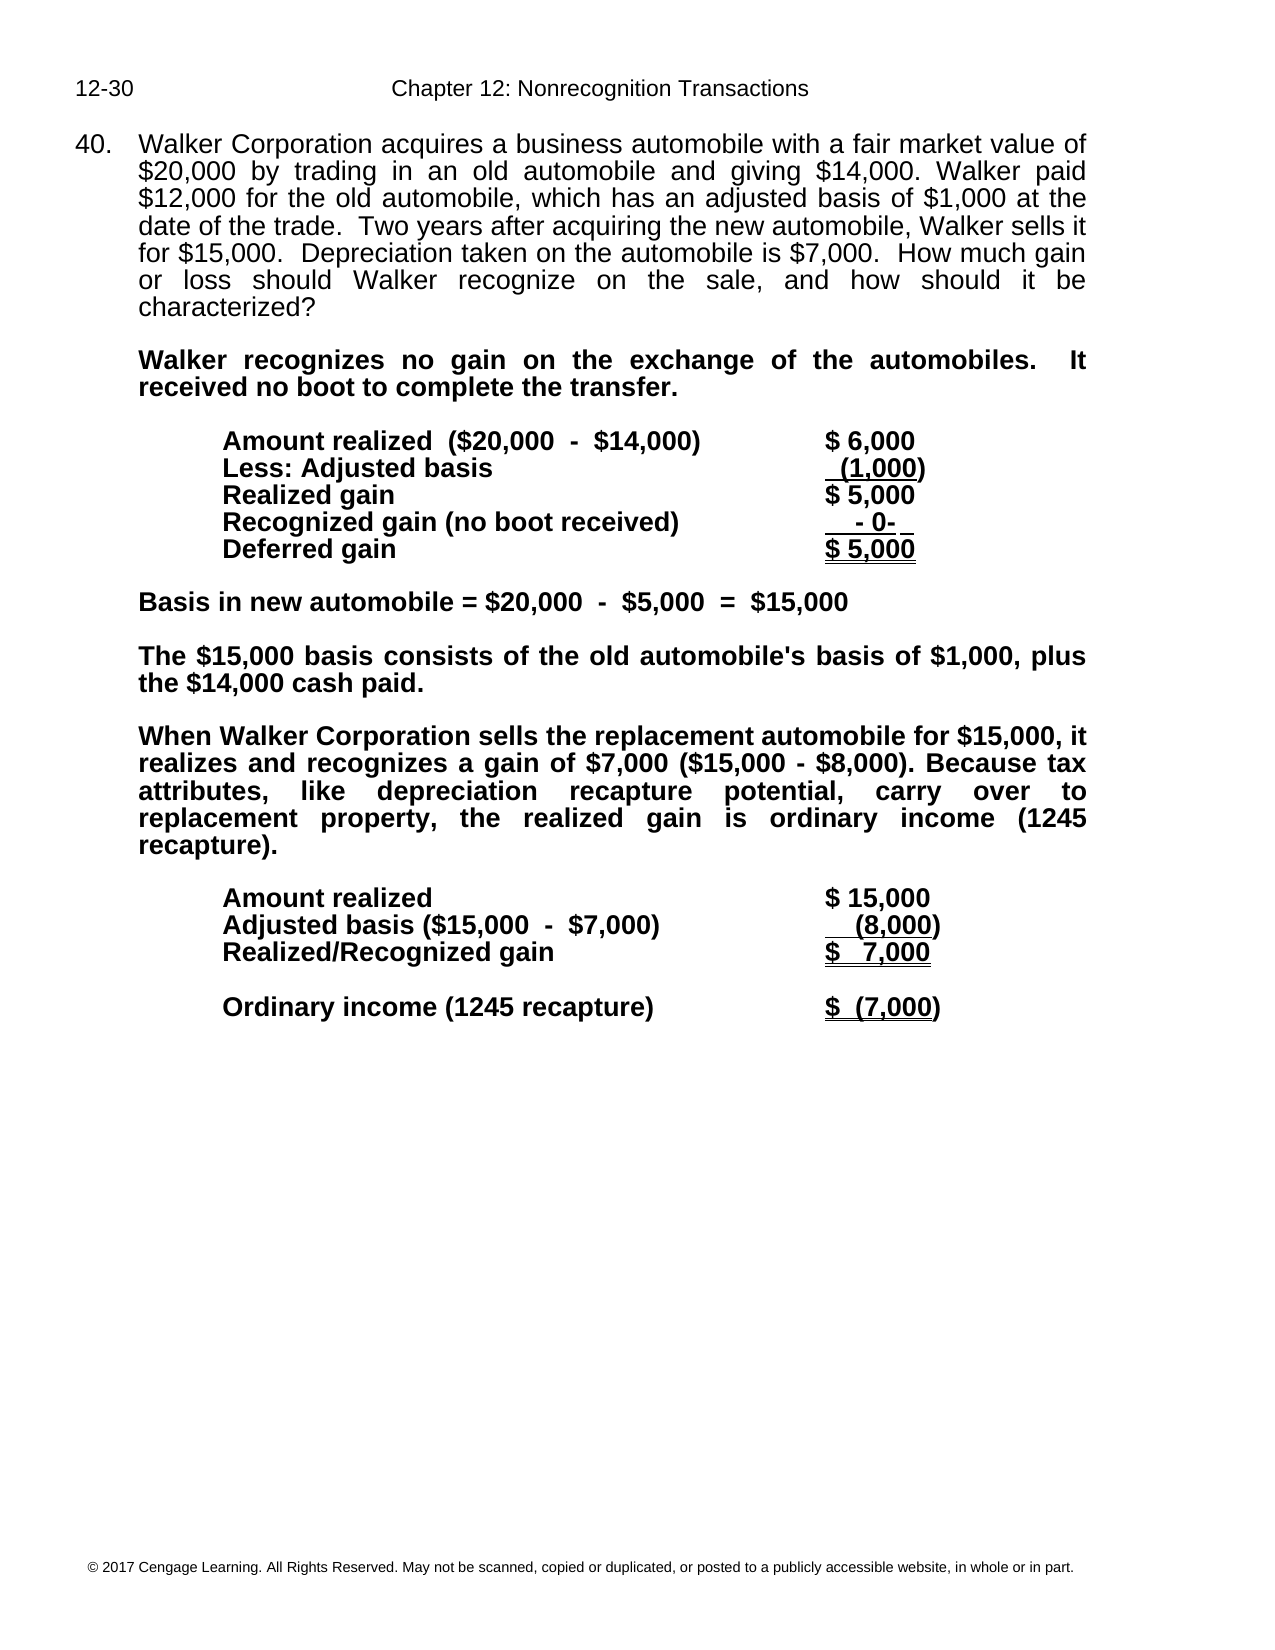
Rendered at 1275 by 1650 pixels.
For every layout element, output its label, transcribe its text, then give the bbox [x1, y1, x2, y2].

text Recognized gain (no boot received) - 0- [222, 510, 1087, 537]
text Ordinary income (1245 recapture) $ (7,000) [222, 994, 1087, 1021]
text 40. Walker Corporation acquires a business automobile with a fair market value of $20,000 by trading in an old automobile and giving $14,000. Walker paid $12,000 for the old automobile, which has an adjusted basis of $1,000 at the date of the trade. Two years after acquiring the new automobile, Walker sells it for $15,000. Depreciation taken on the automobile is $7,000. How much gain or loss should Walker recognize on the sale, and how should it be characterized? [75, 132, 1087, 322]
text Amount realized $ 15,000 [222, 886, 1087, 913]
text Realized/Recognized gain $ 7,000 [222, 940, 1087, 967]
text Realized gain $ 5,000 [222, 483, 1087, 510]
text Deferred gain $ 5,000 [222, 537, 1087, 564]
text Basis in new automobile = $20,000 - $5,000 = $15,000 [75, 590, 1087, 617]
text Amount realized ($20,000 - $14,000) $ 6,000 [222, 428, 1087, 456]
text Adjusted basis ($15,000 - $7,000) (8,000) [222, 913, 1087, 940]
text Walker recognizes no gain on the exchange of the automobiles. It received no boot to complete the transfer. [75, 348, 1087, 402]
text Less: Adjusted basis (1,000) [222, 456, 1087, 483]
text When Walker Corporation sells the replacement automobile for $15,000, it realizes and recognizes a gain of $7,000 ($15,000 - $8,000). Because tax attributes, like depreciation recapture potential, carry over to replacement property, the realized gain is ordinary income (1245 recapture). [75, 724, 1087, 859]
text The $15,000 basis consists of the old automobile's basis of $1,000, plus the $14,000 cash paid. [75, 644, 1087, 698]
